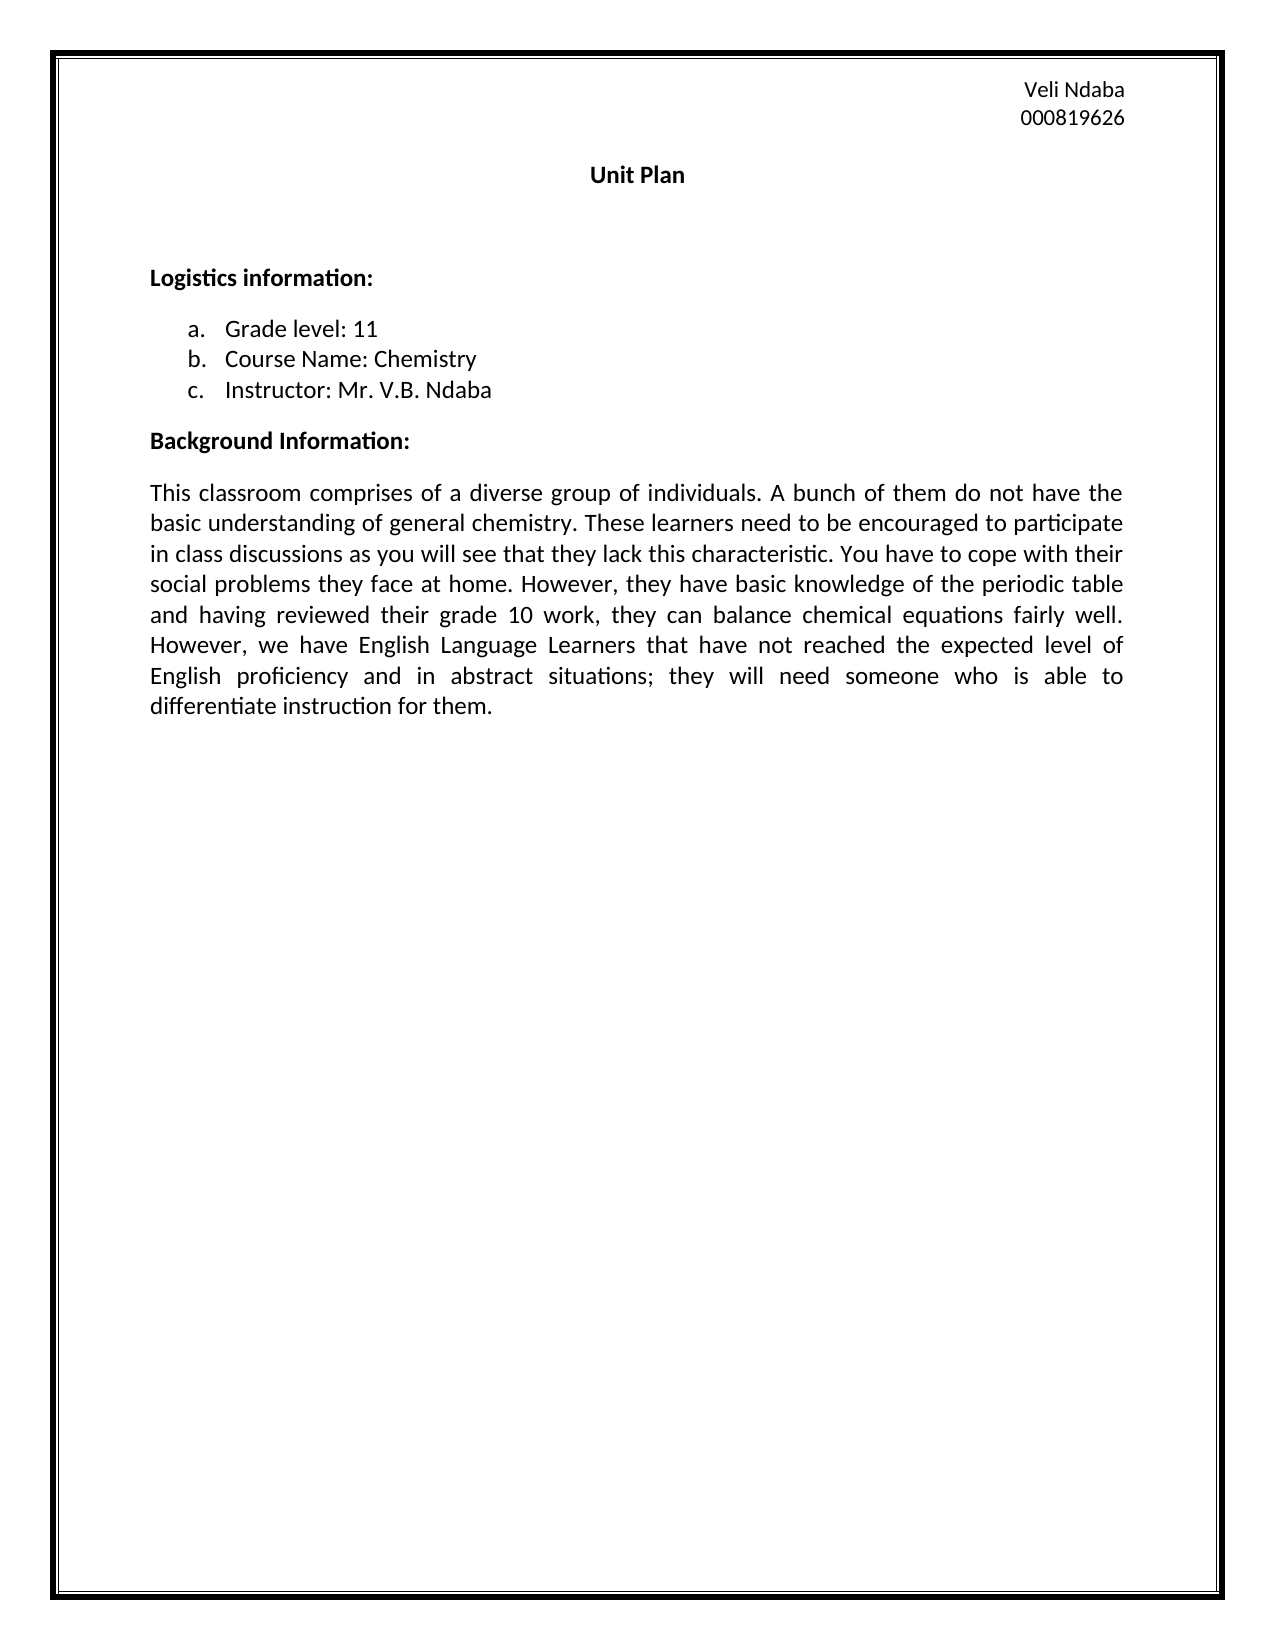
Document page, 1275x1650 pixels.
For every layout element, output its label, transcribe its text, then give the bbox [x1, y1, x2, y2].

text Background Information: [150, 426, 1125, 456]
text Logistics information: [150, 262, 1125, 292]
list Course Name: Chemistry [187, 344, 1125, 374]
text Unit Plan [150, 159, 1125, 189]
list Grade level: 11 [187, 313, 1125, 344]
text This classroom comprises of a diverse group of individuals. A bunch of them do not have the basic understanding of general chemistry. These learners need to be encouraged to participate in class discussions as you will see that they lack this characteristic. You have to cope with their social problems they face at home. However, they have basic knowledge of the periodic table and having reviewed their grade 10 work, they can balance chemical equations fairly well. However, we have English Language Learners that have not reached the expected level of English proficiency and in abstract situations; they will need someone who is able to differentiate instruction for them. [150, 477, 1125, 721]
list Instructor: Mr. V.B. Ndaba [187, 374, 1125, 405]
